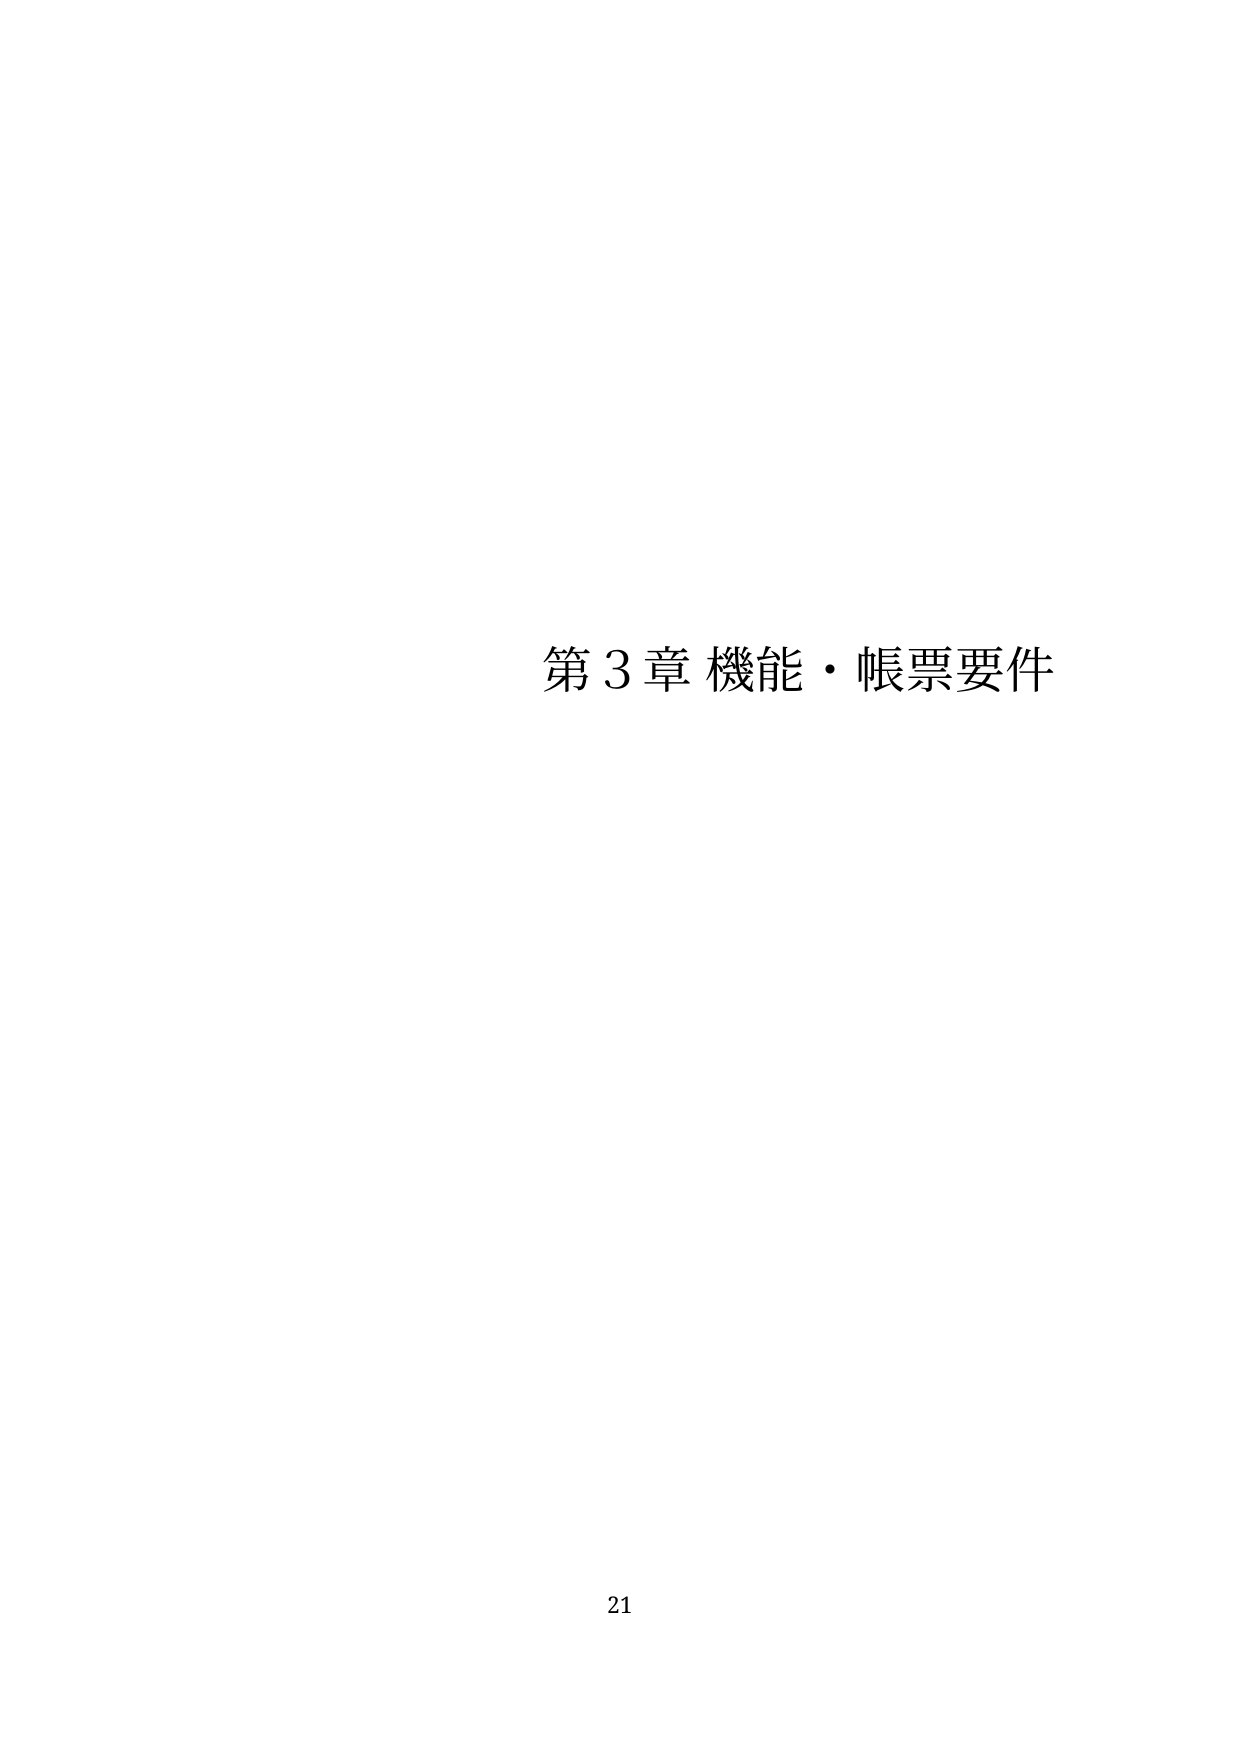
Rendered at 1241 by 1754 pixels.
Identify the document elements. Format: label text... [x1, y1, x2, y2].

subtitle 第３章 機能・帳票要件 [542, 528, 1091, 703]
